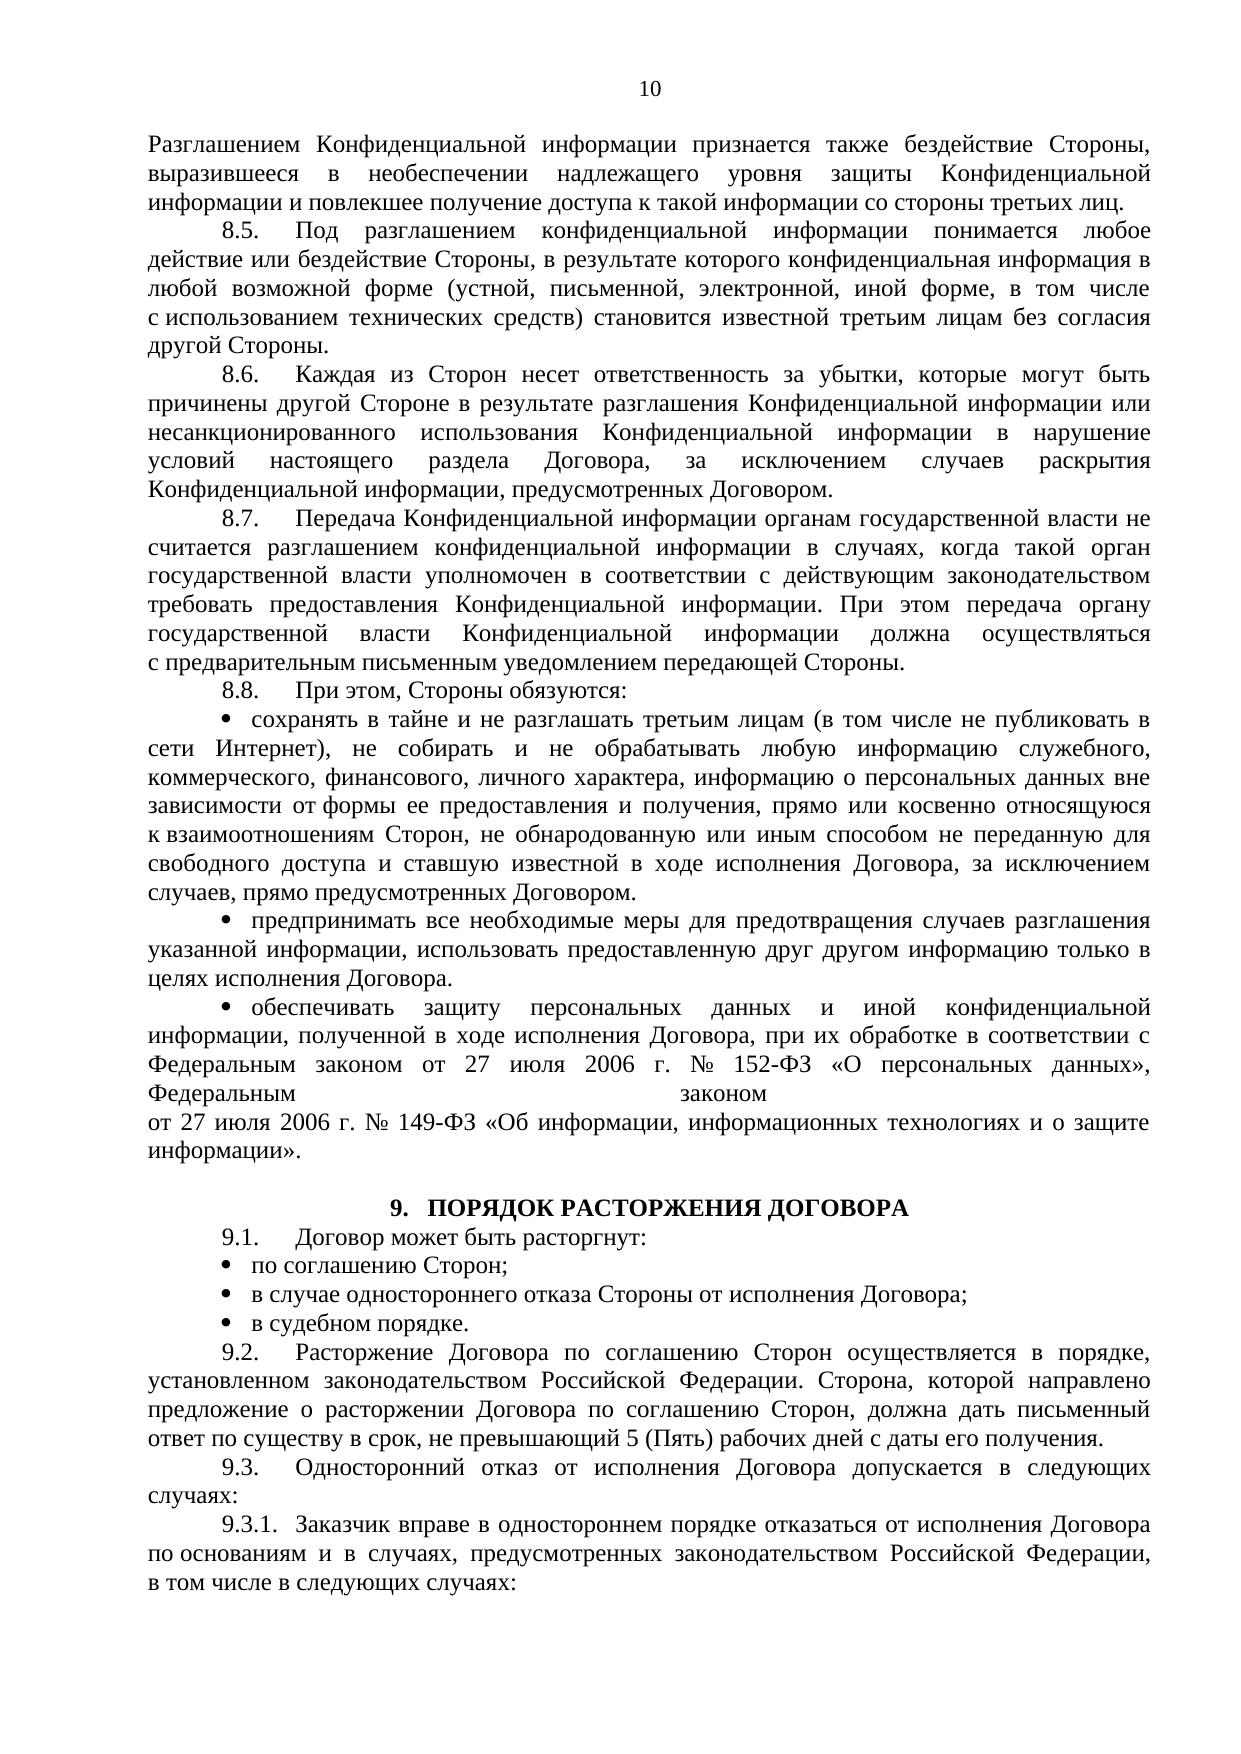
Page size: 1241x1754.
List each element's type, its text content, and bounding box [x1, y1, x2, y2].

list по соглашению Сторон; [148, 1251, 1152, 1279]
list предпринимать все необходимые меры для предотвращения случаев разглашения указанной информации, использовать предоставленную друг другом информацию только в целях исполнения Договора. [148, 906, 1152, 992]
list Под разглашением конфиденциальной информации понимается любое действие или бездействие Стороны, в результате которого конфиденциальная информация в любой возможной форме (устной, письменной, электронной, иной форме, в том числе с использованием технических средств) становится известной третьим лицам без согласия другой Стороны. [148, 216, 1152, 359]
list При этом, Стороны обязуются: [148, 676, 1152, 704]
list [148, 129, 1152, 216]
list сохранять в тайне и не разглашать третьим лицам (в том числе не публиковать в сети Интернет), не собирать и не обрабатывать любую информацию служебного, коммерческого, финансового, личного характера, информацию о персональных данных вне зависимости от формы ее предоставления и получения, прямо или косвенно относящуюся к взаимоотношениям Сторон, не обнародованную или иным способом не переданную для свободного доступа и ставшую известной в ходе исполнения Договора, за исключением случаев, прямо предусмотренных Договором. [148, 704, 1152, 906]
list Каждая из Сторон несет ответственность за убытки, которые могут быть причинены другой Стороне в результате разглашения Конфиденциальной информации или несанкционированного использования Конфиденциальной информации в нарушение условий настоящего раздела Договора, за исключением случаев раскрытия Конфиденциальной информации, предусмотренных Договором. [148, 359, 1152, 503]
list в случае одностороннего отказа Стороны от исполнения Договора; [148, 1279, 1152, 1308]
list Заказчик вправе в одностороннем порядке отказаться от исполнения Договора по основаниям и в случаях, предусмотренных законодательством Российской Федерации, в том числе в следующих случаях: [148, 1509, 1152, 1596]
list Договор может быть расторгнут: [148, 1222, 1152, 1251]
list обеспечивать защиту персональных данных и иной конфиденциальной информации, полученной в ходе исполнения Договора, при их обработке в соответствии с Федеральным законом от 27 июля 2006 г. № 152-ФЗ «О персональных данных», Федеральным законом от 27 июля 2006 г. № 149-ФЗ «Об информации, информационных технологиях и о защите информации». [148, 992, 1152, 1164]
subtitle Порядок расторжения Договора [148, 1193, 1152, 1222]
list в судебном порядке. [148, 1308, 1152, 1337]
list Передача Конфиденциальной информации органам государственной власти не считается разглашением конфиденциальной информации в случаях, когда такой орган государственной власти уполномочен в соответствии с действующим законодательством требовать предоставления Конфиденциальной информации. При этом передача органу государственной власти Конфиденциальной информации должна осуществляться с предварительным письменным уведомлением передающей Стороны. [148, 503, 1152, 676]
list Расторжение Договора по соглашению Сторон осуществляется в порядке, установленном законодательством Российской Федерации. Сторона, которой направлено предложение о расторжении Договора по соглашению Сторон, должна дать письменный ответ по существу в срок, не превышающий 5 (Пять) рабочих дней с даты его получения. [148, 1337, 1152, 1452]
list Односторонний отказ от исполнения Договора допускается в следующих случаях: [148, 1452, 1152, 1509]
